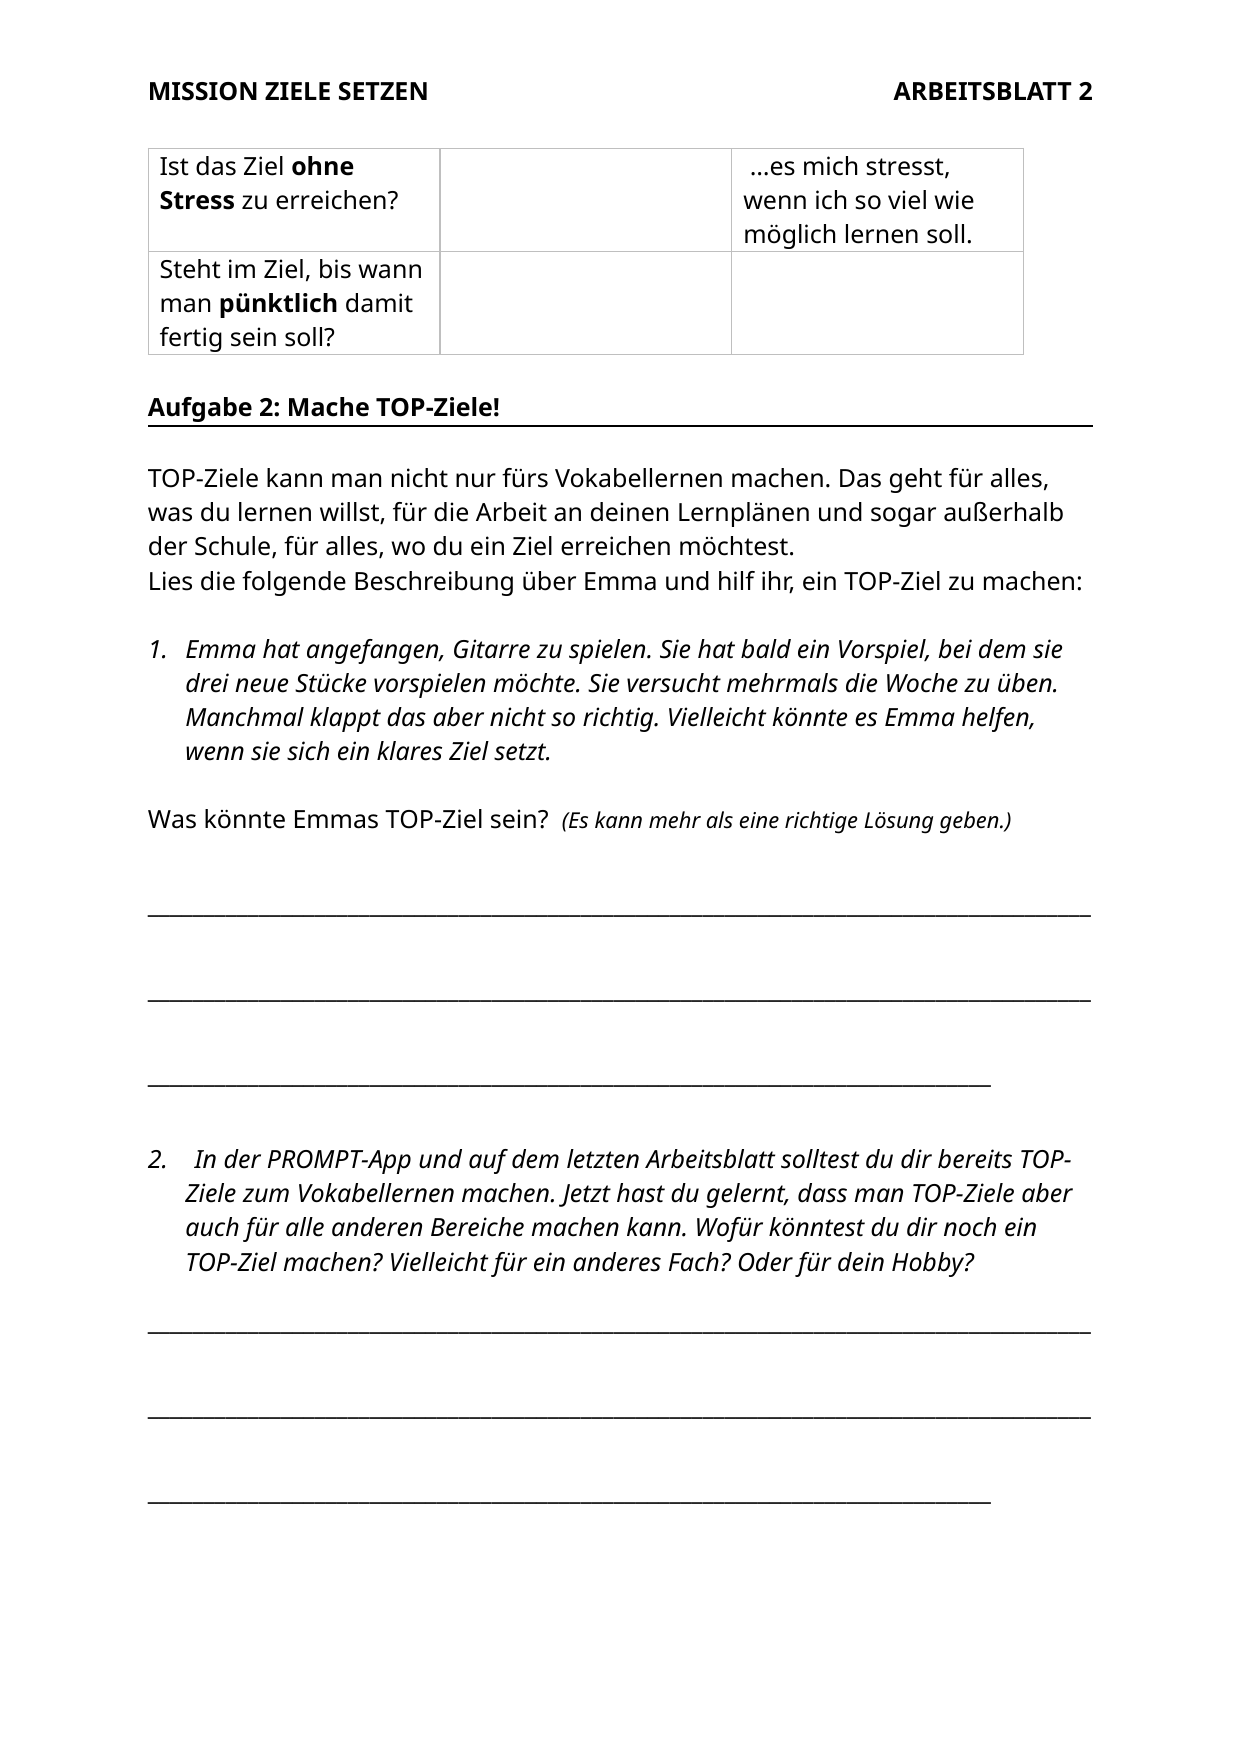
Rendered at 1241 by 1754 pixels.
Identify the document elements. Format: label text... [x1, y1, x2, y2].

text Aufgabe 2: Mache TOP-Ziele! [148, 389, 1093, 425]
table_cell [149, 252, 439, 354]
table_cell [732, 252, 1023, 354]
text Was könnte Emmas TOP-Ziel sein? (Es kann mehr als eine richtige Lösung geben.) ______________________________________________________________________________________________________________________________________________________________________________________________________________________________________________________ [148, 802, 1093, 1091]
table_cell Ist das Ziel ohne Stress zu erreichen? [149, 149, 439, 251]
list Emma hat angefangen, Gitarre zu spielen. Sie hat bald ein Vorspiel, bei dem sie drei neue Stücke vorspielen möchte. Sie versucht mehrmals die Woche zu üben. Manchmal klappt das aber nicht so richtig. Vielleicht könnte es Emma helfen, wenn sie sich ein klares Ziel setzt. [148, 631, 1093, 802]
table_cell …es mich stresst, wenn ich so viel wie möglich lernen soll. [732, 149, 1023, 251]
list In der PROMPT-App und auf dem letzten Arbeitsblatt solltest du dir bereits TOP-Ziele zum Vokabellernen machen. Jetzt hast du gelernt, dass man TOP-Ziele aber auch für alle anderen Bereiche machen kann. Wofür könntest du dir noch ein TOP-Ziel machen? Vielleicht für ein anderes Fach? Oder für dein Hobby? [148, 1142, 1093, 1278]
text Lies die folgende Beschreibung über Emma und hilf ihr, ein TOP-Ziel zu machen: [148, 563, 1093, 597]
text ______________________________________________________________________________________________________________________________________________________________________________________________________________________________________________________ [148, 1304, 1093, 1508]
text TOP-Ziele kann man nicht nur fürs Vokabellernen machen. Das geht für alles, was du lernen willst, für die Arbeit an deinen Lernplänen und sogar außerhalb der Schule, für alles, wo du ein Ziel erreichen möchtest. [148, 461, 1093, 563]
table_cell [441, 149, 731, 251]
table_cell [441, 252, 731, 354]
